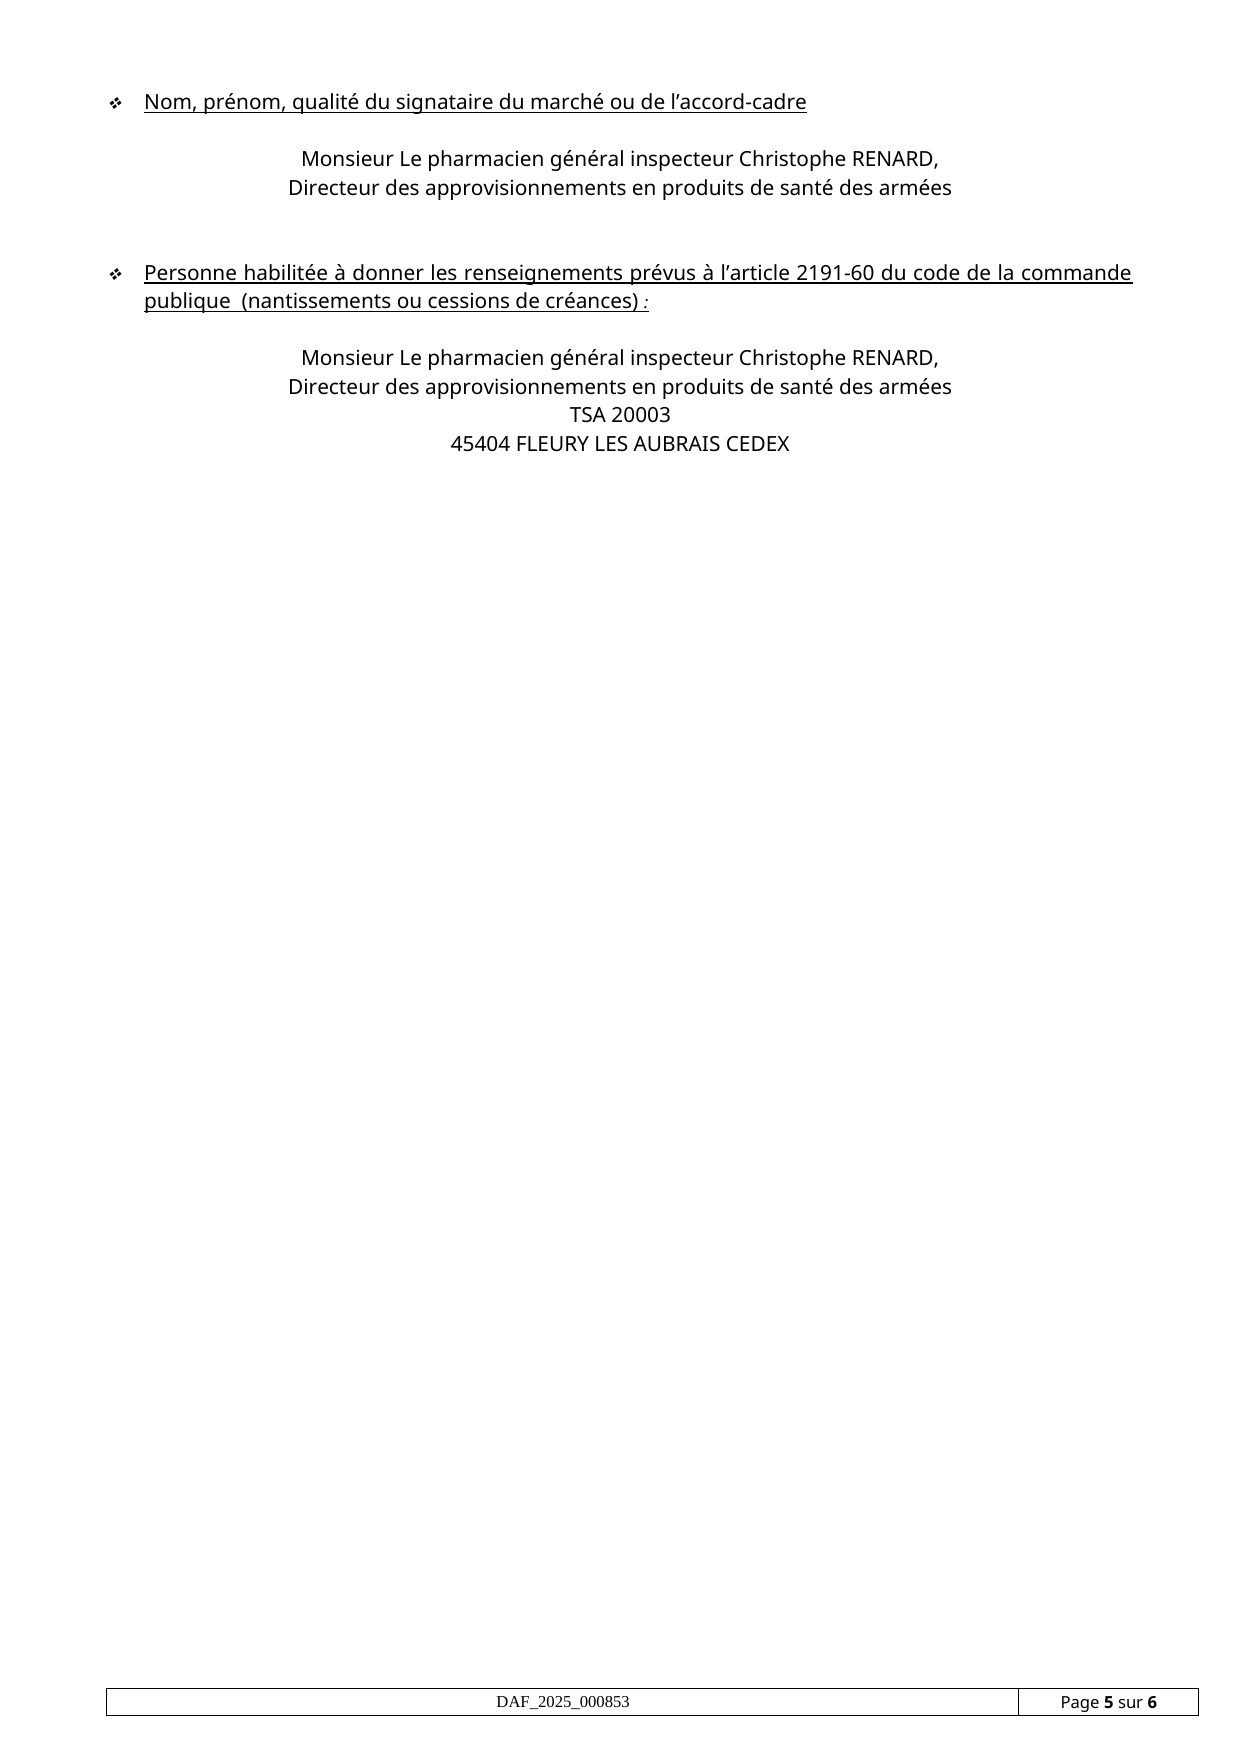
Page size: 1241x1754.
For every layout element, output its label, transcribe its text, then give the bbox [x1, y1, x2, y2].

text TSA 20003 [106, 400, 1134, 429]
text Monsieur Le pharmacien général inspecteur Christophe RENARD, [106, 144, 1134, 173]
text 45404 FLEURY LES AUBRAIS CEDEX [106, 429, 1134, 457]
text Directeur des approvisionnements en produits de santé des armées [106, 173, 1134, 201]
text Monsieur Le pharmacien général inspecteur Christophe RENARD, [106, 343, 1134, 372]
text Directeur des approvisionnements en produits de santé des armées [106, 372, 1134, 400]
list Personne habilitée à donner les renseignements prévus à l’article 2191-60 du code de la commande publique (nantissements ou cessions de créances) : [106, 258, 1134, 315]
list Nom, prénom, qualité du signataire du marché ou de l’accord-cadre [106, 87, 1134, 116]
